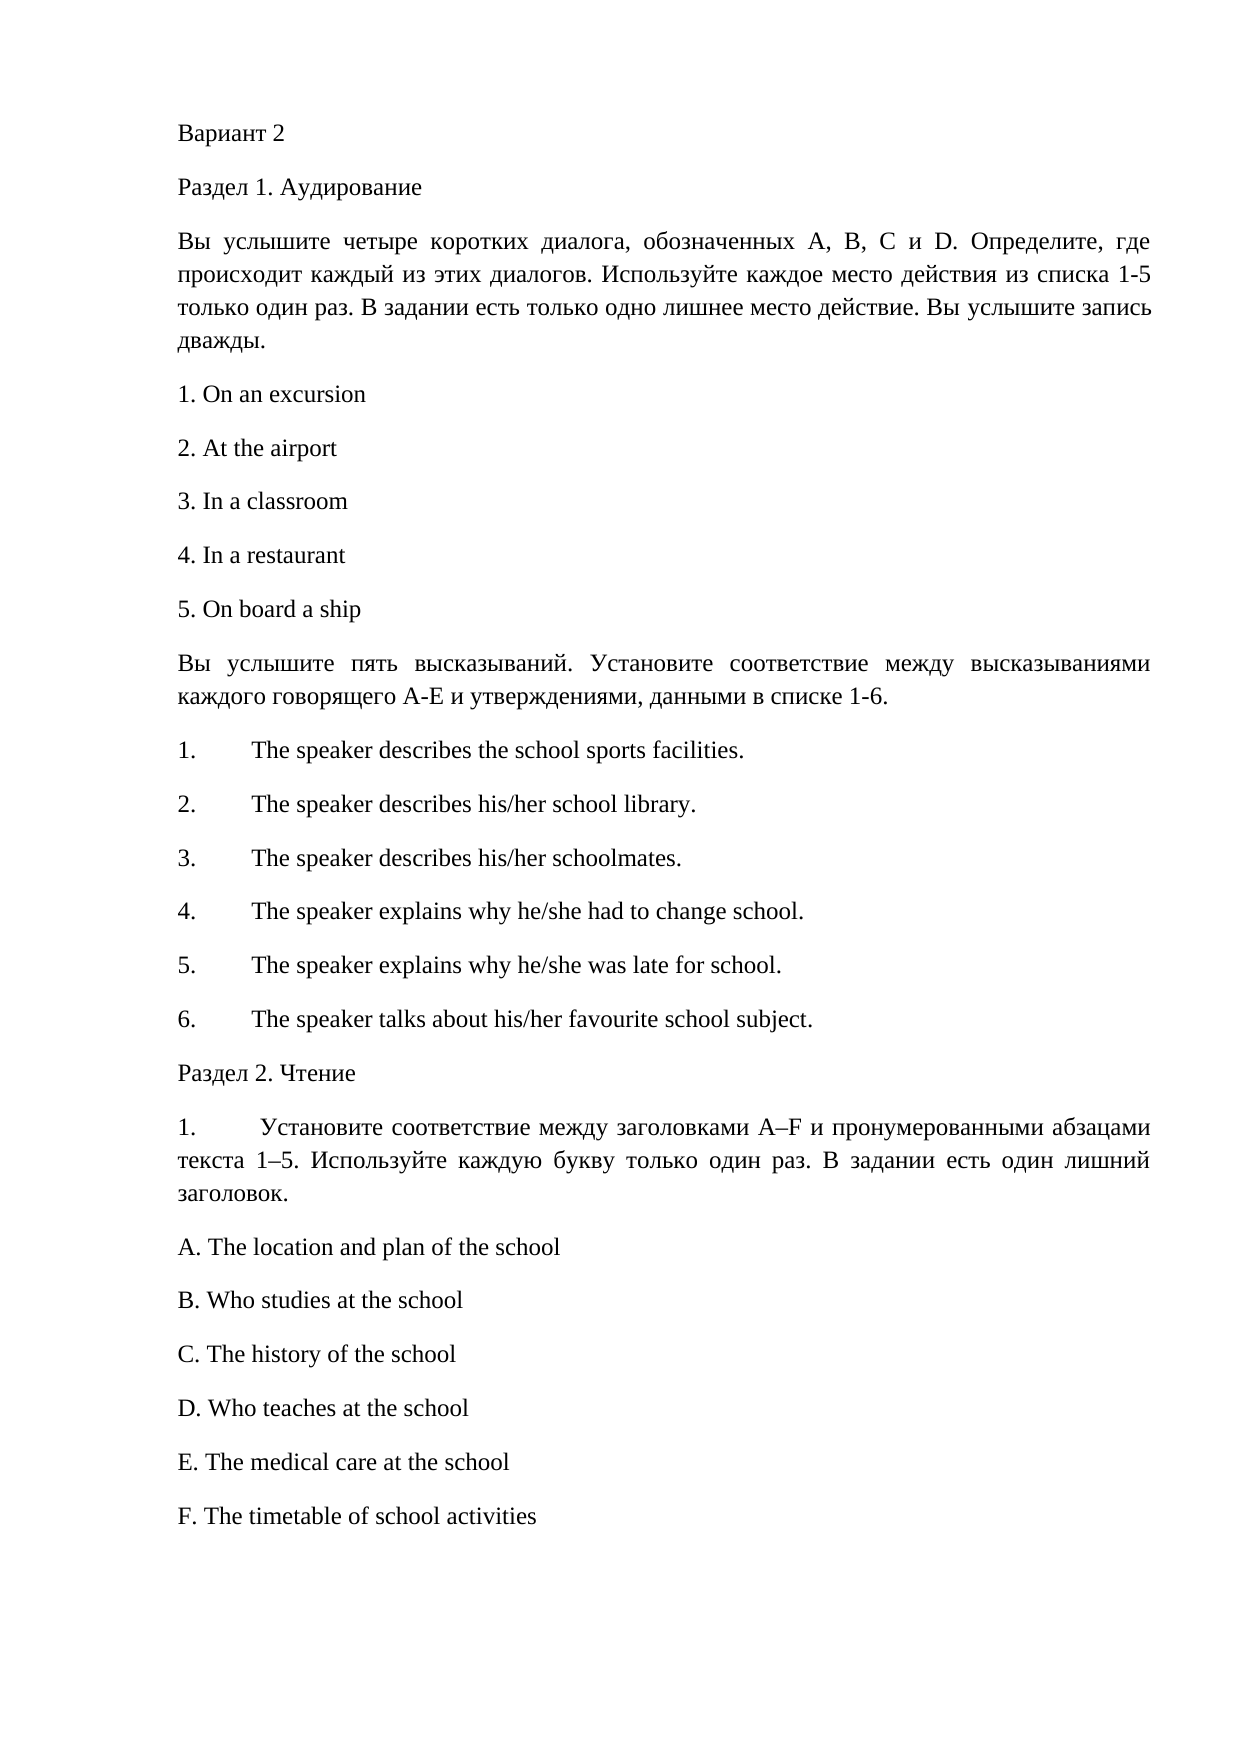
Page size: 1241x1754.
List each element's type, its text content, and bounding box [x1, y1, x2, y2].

text 1. Установите соответствие между заголовками A–F и пронумерованными абзацами текста 1–5. Используйте каждую букву только один раз. В задании есть один лишний заголовок. [177, 1112, 1152, 1207]
text 4. In a restaurant [177, 540, 1152, 569]
text C. The history of the school [177, 1339, 1152, 1368]
text Вариант 2 [177, 118, 1152, 147]
text Вы услышите четыре коротких диалога, обозначенных А, В, С и D. Определите, где происходит каждый из этих диалогов. Используйте каждое место действия из списка 1-5 только один раз. В задании есть только одно лишнее место действие. Вы услышите запись дважды. [177, 226, 1152, 354]
text D. Who teaches at the school [177, 1393, 1152, 1422]
text 2. At the airport [177, 433, 1152, 461]
text F. The timetable of school activities [177, 1501, 1152, 1530]
text Вы услышите пять высказываний. Установите соответствие между высказываниями каждого говорящего А-Е и утверждениями, данными в списке 1-6. [177, 648, 1152, 710]
text E. The medical care at the school [177, 1447, 1152, 1476]
text 6. The speaker talks about his/her favourite school subject. [177, 1004, 1152, 1033]
text 5. The speaker explains why he/she was late for school. [177, 950, 1152, 979]
text A. The location and plan of the school [177, 1232, 1152, 1261]
text 1. On an excursion [177, 379, 1152, 407]
text Раздел 1. Аудирование [177, 172, 1152, 201]
text 5. On board a ship [177, 594, 1152, 623]
text B. Who studies at the school [177, 1286, 1152, 1314]
text 3. The speaker describes his/her schoolmates. [177, 843, 1152, 871]
text 4. The speaker explains why he/she had to change school. [177, 896, 1152, 925]
text Раздел 2. Чтение [177, 1058, 1152, 1087]
text 1. The speaker describes the school sports facilities. [177, 735, 1152, 764]
text 3. In a classroom [177, 486, 1152, 515]
text 2. The speaker describes his/her school library. [177, 789, 1152, 817]
